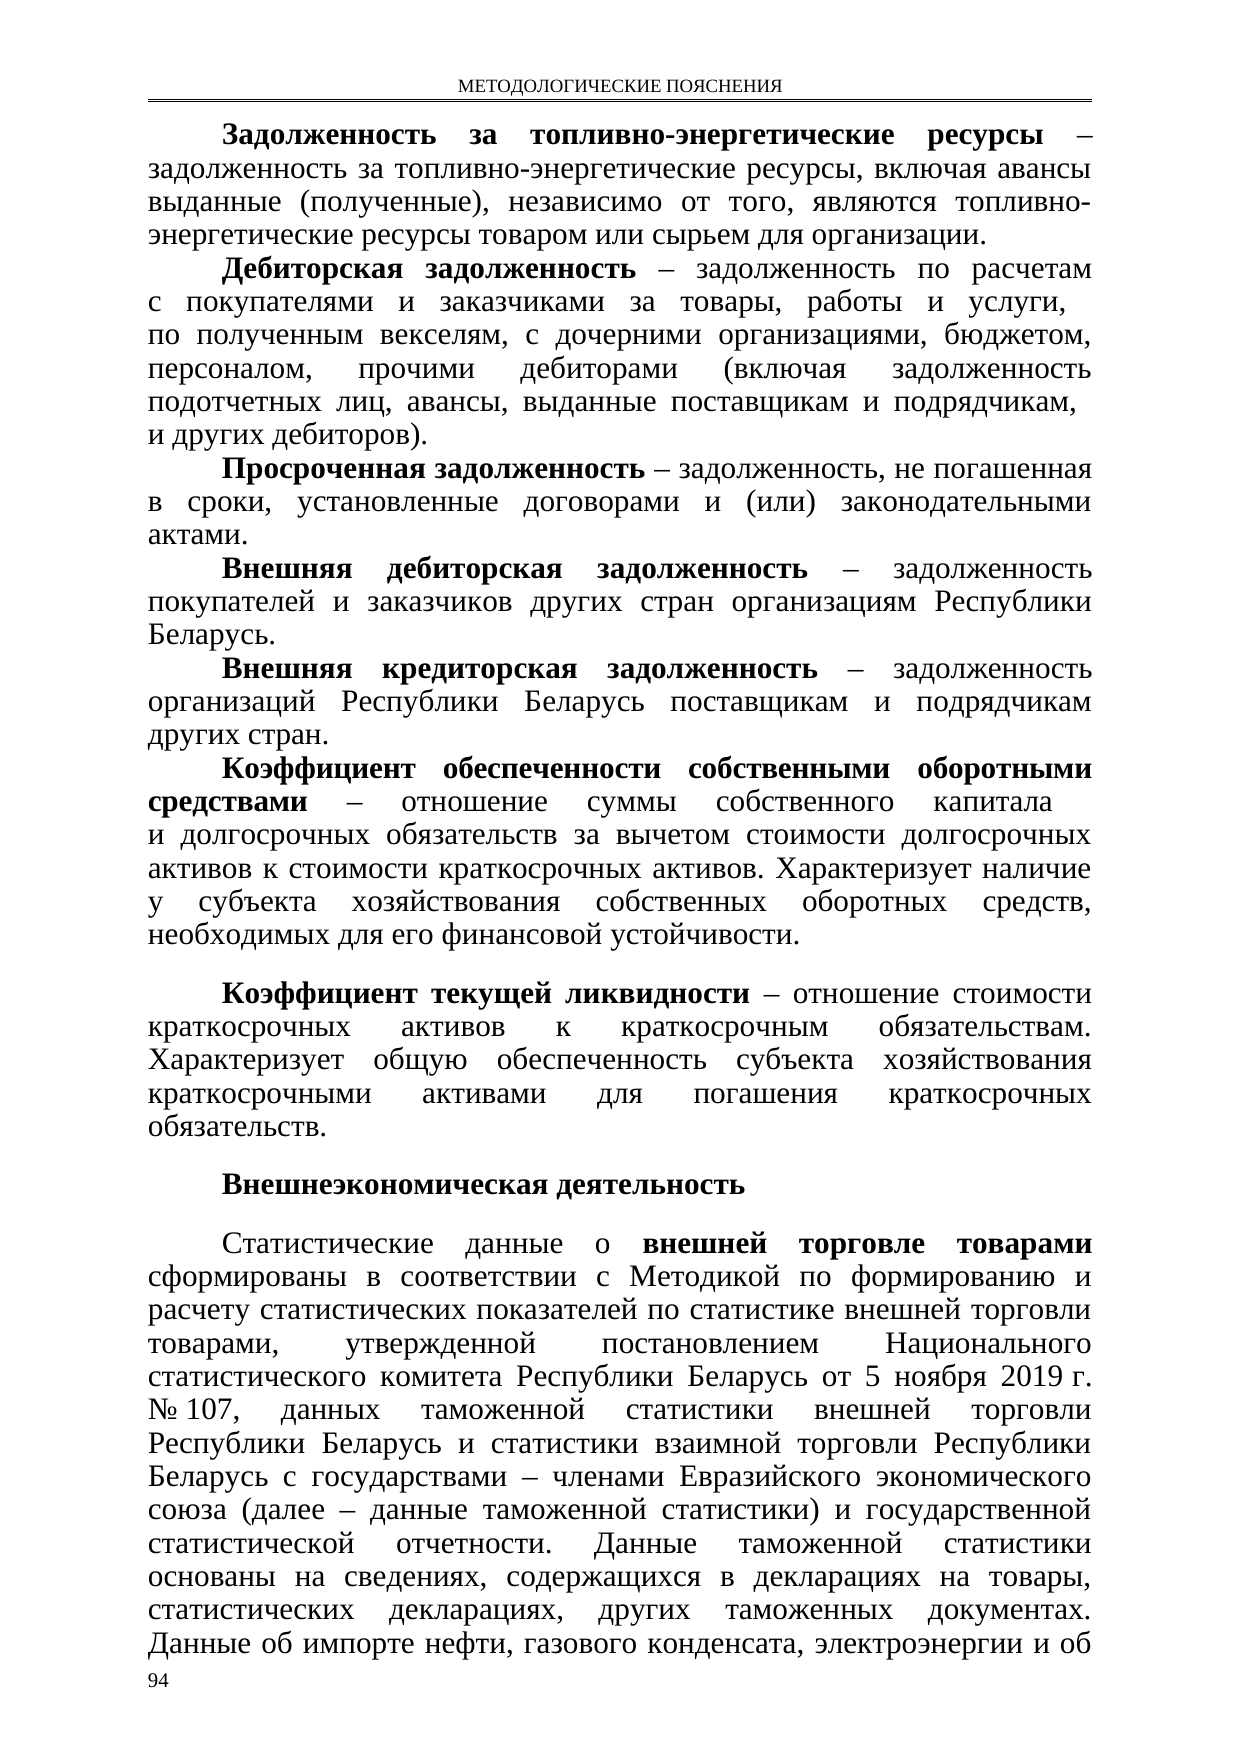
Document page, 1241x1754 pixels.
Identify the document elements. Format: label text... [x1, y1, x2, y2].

text Внешняя кредиторская задолженность – задолженность организаций Республики Беларусь поставщикам и подрядчикам других стран. [148, 651, 1092, 751]
text Внешняя дебиторская задолженность – задолженность покупателей и заказчиков других стран организациям Республики Беларусь. [148, 551, 1092, 651]
text Внешнеэкономическая деятельность [148, 1168, 1092, 1201]
text Коэффициент обеспеченности собственными оборотными средствами – отношение суммы собственного капитала и долгосрочных обязательств за вычетом стоимости долгосрочных активов к стоимости краткосрочных активов. Характеризует наличие у субъекта хозяйствования собственных оборотных средств, необходимых для его финансовой устойчивости. [148, 751, 1092, 951]
text Дебиторская задолженность – задолженность по расчетам с покупателями и заказчиками за товары, работы и услуги, по полученным векселям, с дочерними организациями, бюджетом, персоналом, прочими дебиторами (включая задолженность подотчетных лиц, авансы, выданные поставщикам и подрядчикам, и других дебиторов). [148, 251, 1092, 451]
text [148, 1226, 1092, 1660]
text Задолженность за топливно-энергетические ресурсы – задолженность за топливно-энергетические ресурсы, включая авансы выданные (полученные), независимо от того, являются топливно-энергетические ресурсы товаром или сырьем для организации. [148, 118, 1092, 251]
text Просроченная задолженность – задолженность, не погашенная в сроки, установленные договорами и (или) законодательными актами. [148, 451, 1092, 551]
text Коэффициент текущей ликвидности – отношение стоимости краткосрочных активов к краткосрочным обязательствам. Характеризует общую обеспеченность субъекта хозяйствования краткосрочными активами для погашения краткосрочных обязательств. [148, 976, 1092, 1143]
